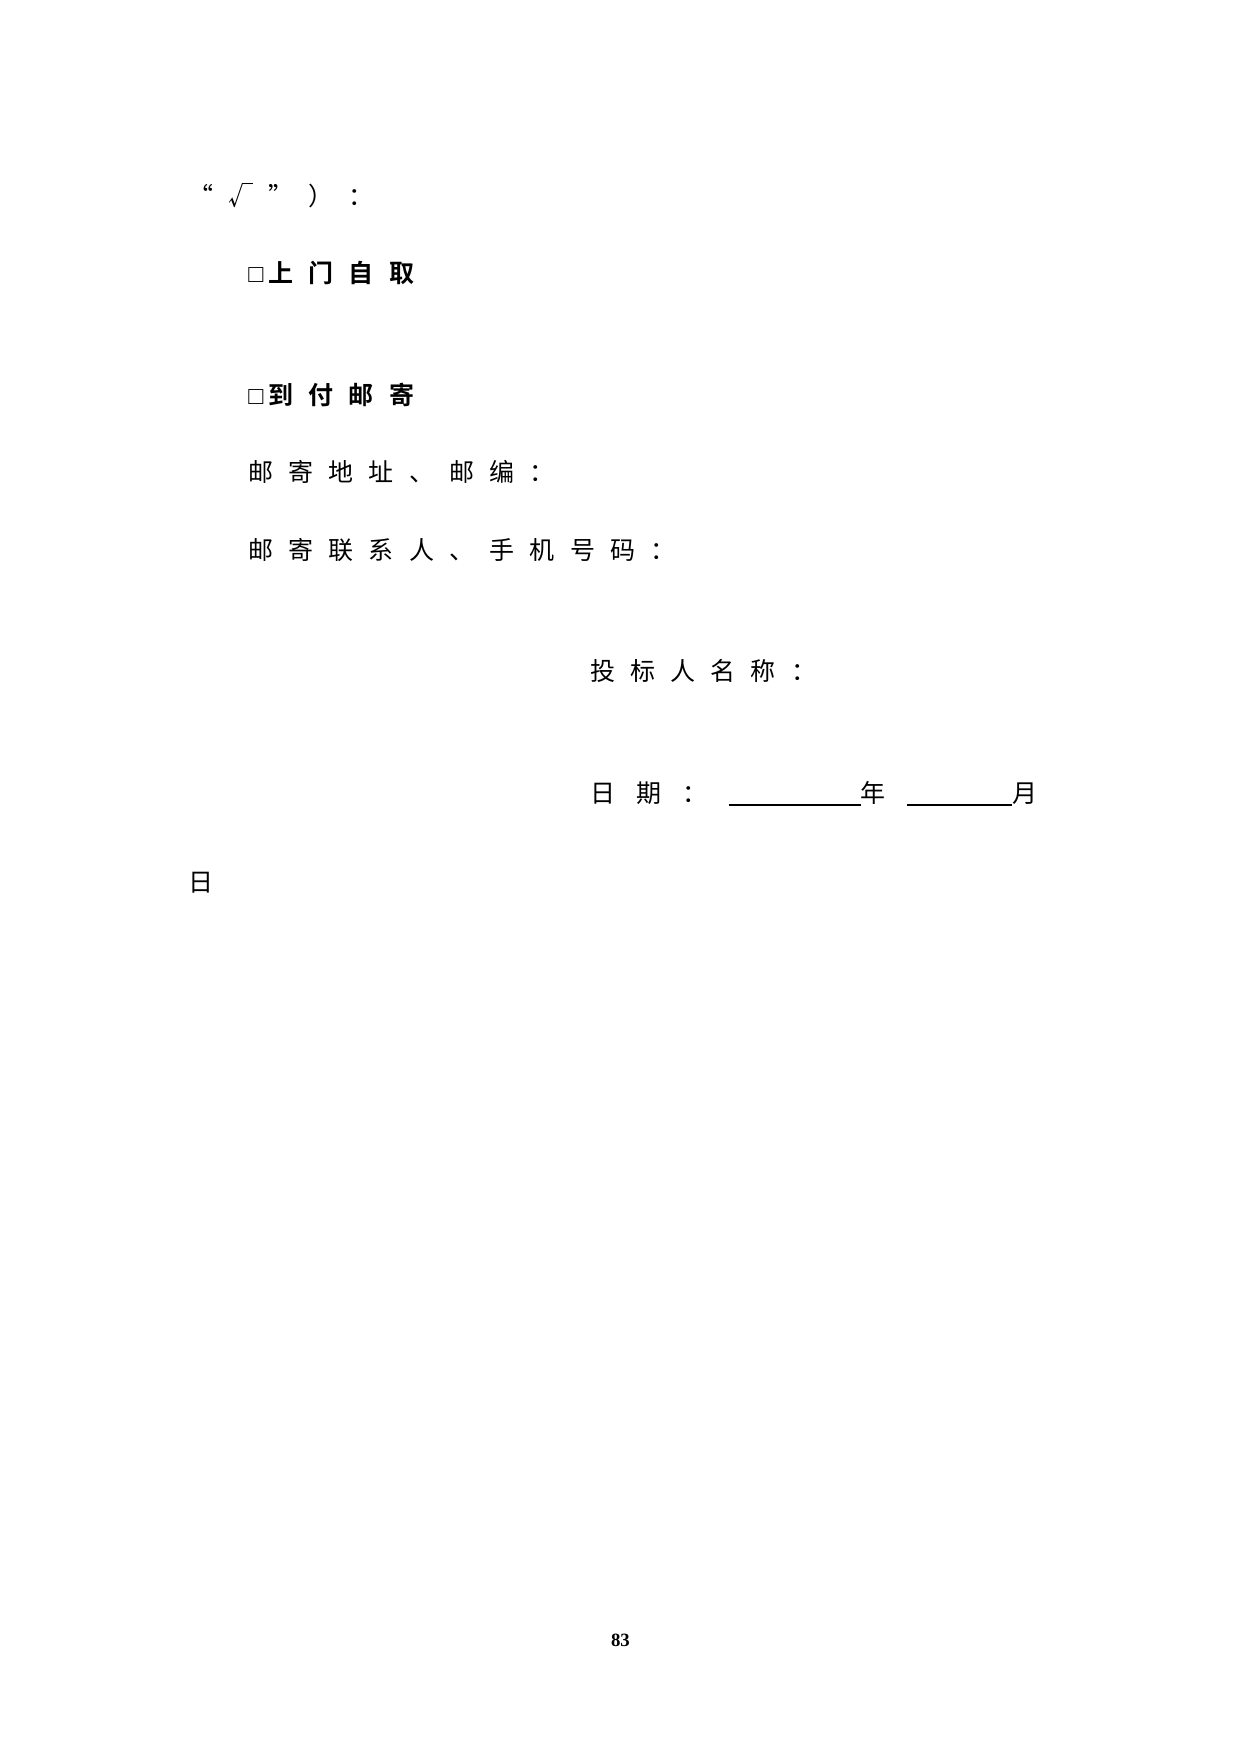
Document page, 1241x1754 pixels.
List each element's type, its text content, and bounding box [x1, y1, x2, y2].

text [188, 164, 1052, 224]
text □上门自取 [188, 242, 1052, 301]
text 日期： 年 月 日 [188, 762, 1052, 910]
text 投标人名称： [188, 640, 1052, 699]
text 邮寄地址、邮编： [188, 441, 1052, 500]
text 邮寄联系人、手机号码： [188, 518, 1052, 578]
text □到付邮寄 [188, 363, 1052, 423]
